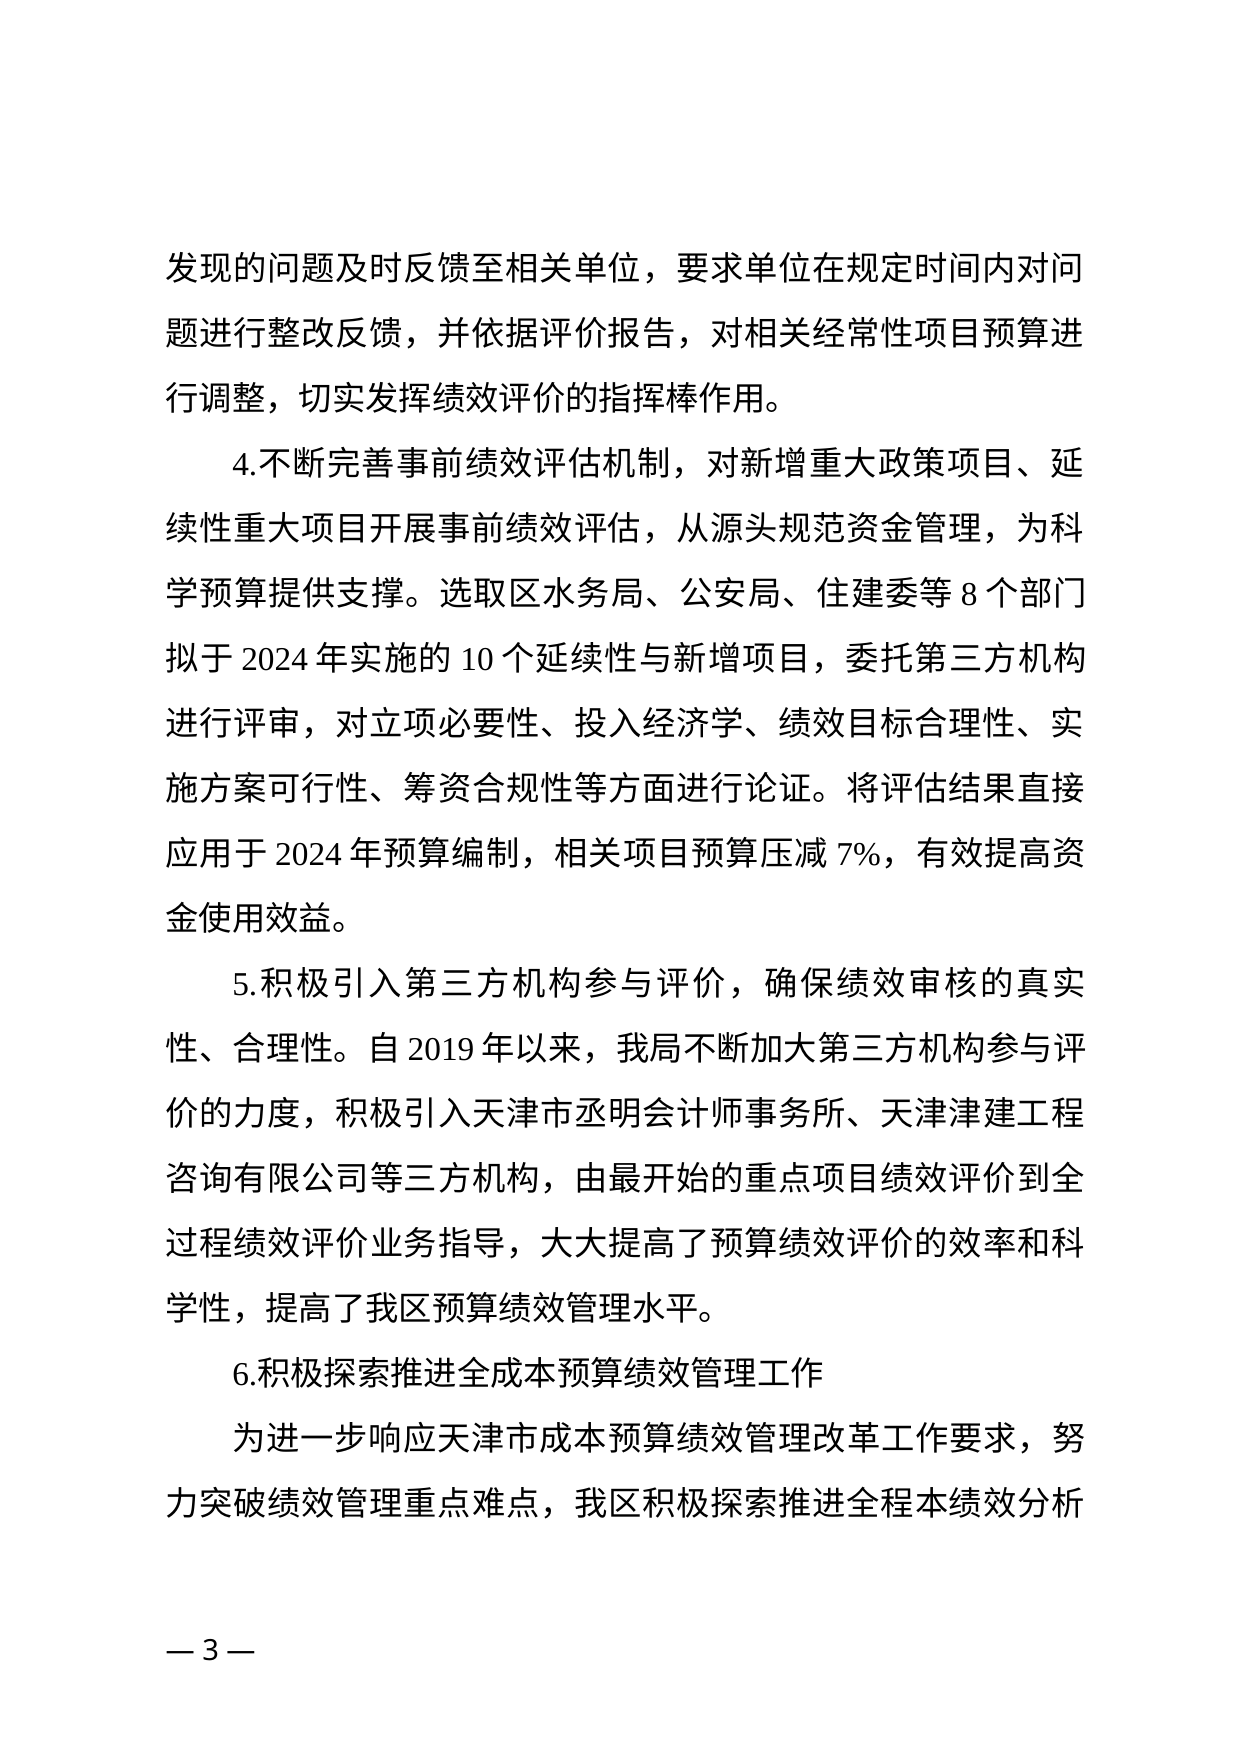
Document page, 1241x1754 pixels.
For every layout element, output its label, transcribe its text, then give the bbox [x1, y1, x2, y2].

text 4.不断完善事前绩效评估机制，对新增重大政策项目、延续性重大项目开展事前绩效评估，从源头规范资金管理，为科学预算提供支撑。选取区水务局、公安局、住建委等8个部门拟于2024年实施的10个延续性与新增项目，委托第三方机构进行评审，对立项必要性、投入经济学、绩效目标合理性、实施方案可行性、筹资合规性等方面进行论证。将评估结果直接应用于2024年预算编制，相关项目预算压减7%，有效提高资金使用效益。 [165, 428, 1087, 948]
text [165, 1403, 1087, 1533]
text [165, 233, 1087, 428]
text 6.积极探索推进全成本预算绩效管理工作 [165, 1338, 1087, 1403]
text 5.积极引入第三方机构参与评价，确保绩效审核的真实性、合理性。自2019年以来，我局不断加大第三方机构参与评价的力度，积极引入天津市丞明会计师事务所、天津津建工程咨询有限公司等三方机构，由最开始的重点项目绩效评价到全过程绩效评价业务指导，大大提高了预算绩效评价的效率和科学性，提高了我区预算绩效管理水平。 [165, 948, 1087, 1338]
